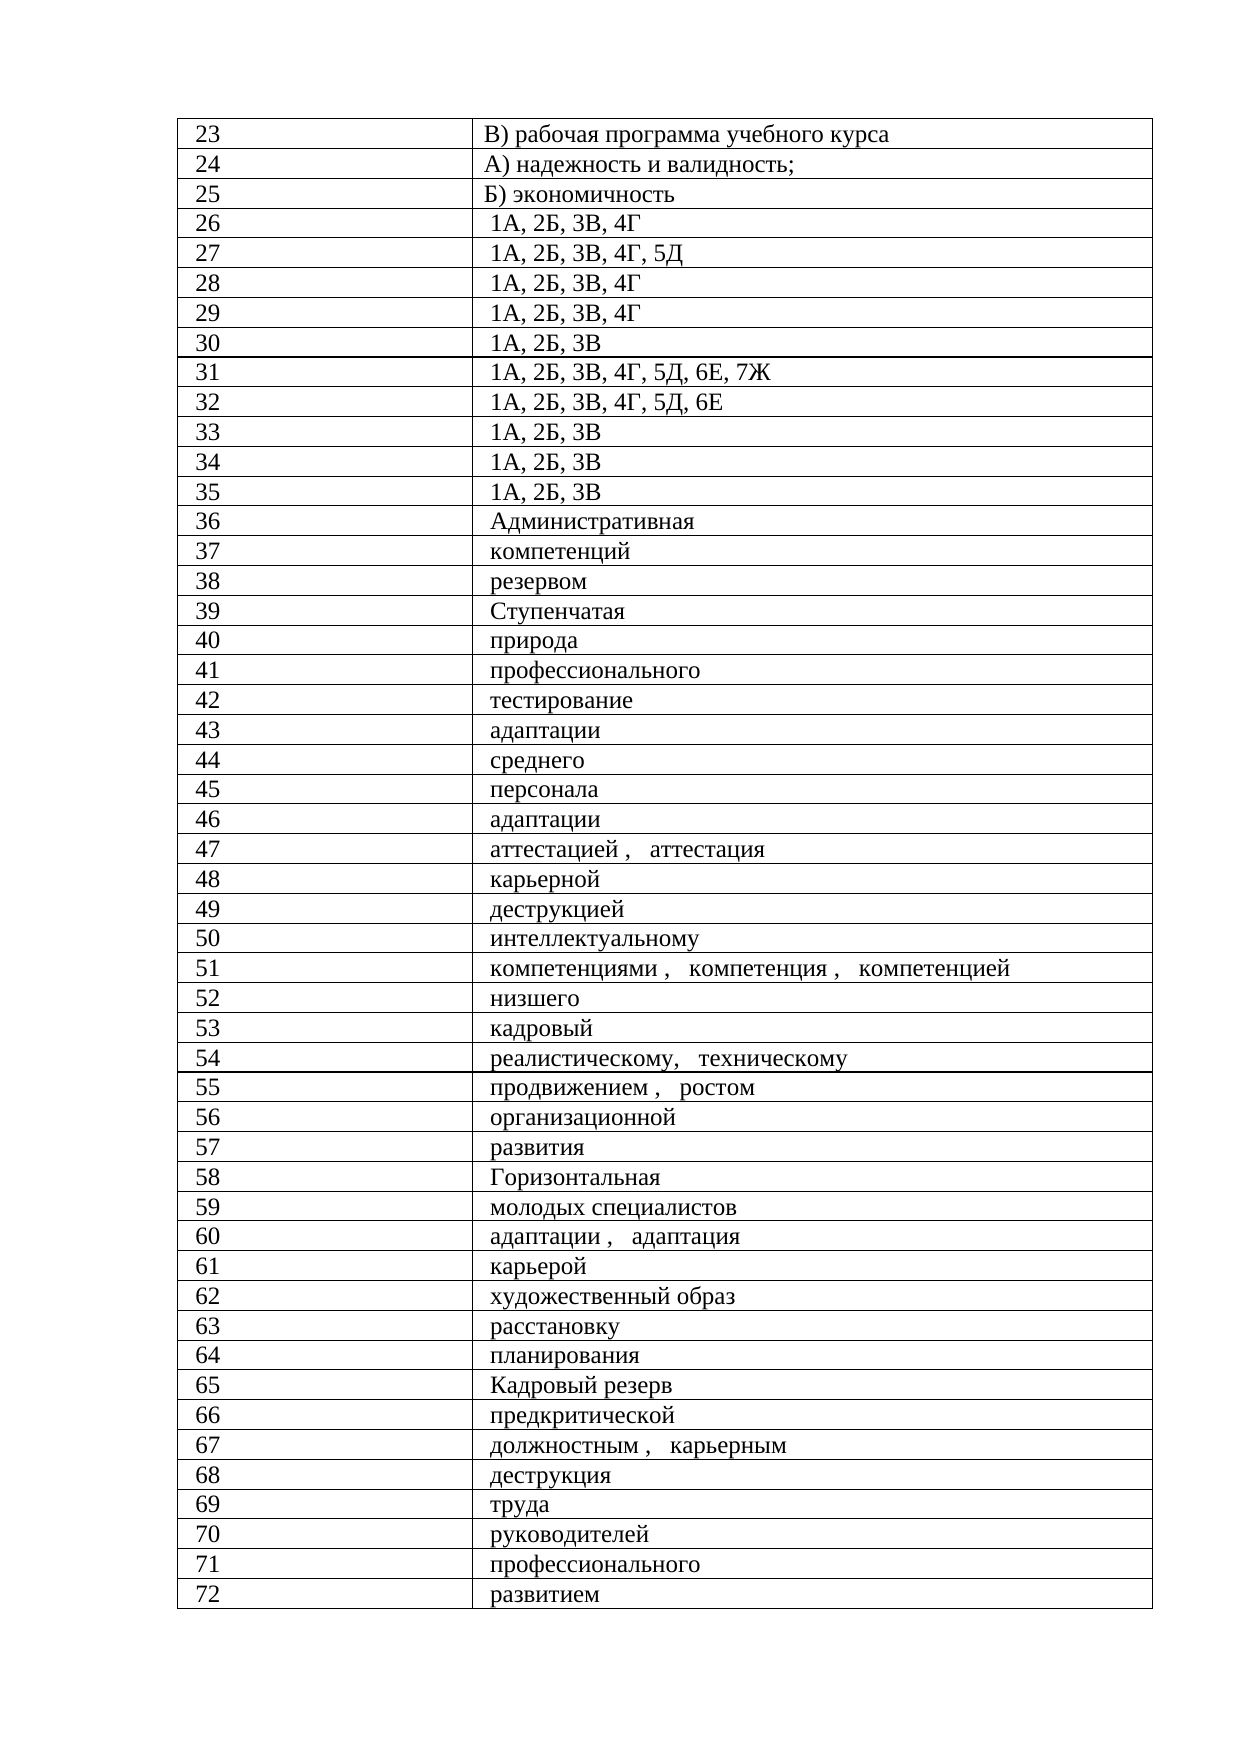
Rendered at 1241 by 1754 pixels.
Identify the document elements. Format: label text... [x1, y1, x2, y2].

table_cell Кадровый резерв [473, 1370, 1152, 1399]
table_cell 39 [178, 596, 472, 624]
table_cell развития [473, 1132, 1152, 1161]
table_cell А) надежность и валидность; [473, 149, 1152, 178]
table_cell низшего [473, 983, 1152, 1012]
table_cell 56 [178, 1102, 472, 1131]
table_cell 47 [178, 834, 472, 863]
table_cell 1А, 2Б, 3В [473, 328, 1152, 356]
table_cell 68 [178, 1460, 472, 1488]
table_cell 71 [178, 1549, 472, 1578]
table_cell Административная [473, 506, 1152, 535]
table_cell молодых специалистов [473, 1192, 1152, 1220]
table_cell 1А, 2Б, 3В [473, 477, 1152, 505]
table_cell 51 [178, 953, 472, 982]
table_cell 57 [178, 1132, 472, 1161]
table_cell должностным , карьерным [473, 1430, 1152, 1459]
table_cell 1А, 2Б, 3В, 4Г [473, 268, 1152, 297]
table_cell 1А, 2Б, 3В, 4Г, 5Д, 6Е, 7Ж [473, 358, 1152, 386]
table_cell 1А, 2Б, 3В, 4Г, 5Д [473, 238, 1152, 267]
table_cell Горизонтальная [473, 1162, 1152, 1191]
table_cell 60 [178, 1221, 472, 1250]
table_cell руководителей [473, 1519, 1152, 1548]
table_cell организационной [473, 1102, 1152, 1131]
table_cell Б) экономичность [473, 179, 1152, 207]
table_cell 55 [178, 1073, 472, 1101]
table_cell адаптации , адаптация [473, 1221, 1152, 1250]
table_cell 31 [178, 358, 472, 386]
table_cell 26 [178, 209, 472, 237]
table_cell 40 [178, 626, 472, 654]
table_cell 65 [178, 1370, 472, 1399]
table_cell 43 [178, 715, 472, 744]
table_cell среднего [473, 745, 1152, 773]
table_cell 1А, 2Б, 3В, 4Г, 5Д, 6Е [473, 387, 1152, 416]
table_cell 1А, 2Б, 3В, 4Г [473, 209, 1152, 237]
table_cell 46 [178, 804, 472, 833]
table_cell планирования [473, 1341, 1152, 1369]
table_cell 25 [178, 179, 472, 207]
table_cell художественный образ [473, 1281, 1152, 1310]
table_cell 28 [178, 268, 472, 297]
table_cell 41 [178, 655, 472, 684]
table_cell 64 [178, 1341, 472, 1369]
table_cell кадровый [473, 1013, 1152, 1042]
table_cell компетенций [473, 536, 1152, 565]
table_cell адаптации [473, 715, 1152, 744]
table_cell 27 [178, 238, 472, 267]
table_cell 54 [178, 1043, 472, 1071]
table_cell 67 [178, 1430, 472, 1459]
table_cell интеллектуальному [473, 924, 1152, 952]
table_cell 59 [178, 1192, 472, 1220]
table_cell 35 [178, 477, 472, 505]
table_cell профессионального [473, 655, 1152, 684]
table_cell 37 [178, 536, 472, 565]
table_cell 61 [178, 1251, 472, 1280]
table_cell 32 [178, 387, 472, 416]
table_cell профессионального [473, 1549, 1152, 1578]
table_cell компетенциями , компетенция , компетенцией [473, 953, 1152, 982]
table_cell 50 [178, 924, 472, 952]
table_cell продвижением , ростом [473, 1073, 1152, 1101]
table_cell 63 [178, 1311, 472, 1339]
table_cell 66 [178, 1400, 472, 1429]
table_cell 24 [178, 149, 472, 178]
table_cell деструкция [473, 1460, 1152, 1488]
table_cell 44 [178, 745, 472, 773]
table_cell 1А, 2Б, 3В [473, 417, 1152, 446]
table_cell Ступенчатая [473, 596, 1152, 624]
table_cell адаптации [473, 804, 1152, 833]
table_cell 62 [178, 1281, 472, 1310]
table_cell реалистическому, техническому [473, 1043, 1152, 1071]
table_cell 36 [178, 506, 472, 535]
table_cell расстановку [473, 1311, 1152, 1339]
table_cell 34 [178, 447, 472, 476]
table_cell персонала [473, 775, 1152, 803]
table_cell деструкцией [473, 894, 1152, 922]
table_cell 1А, 2Б, 3В, 4Г [473, 298, 1152, 327]
table_cell 72 [178, 1579, 472, 1608]
table_cell 1А, 2Б, 3В [473, 447, 1152, 476]
table_cell 70 [178, 1519, 472, 1548]
table_cell 49 [178, 894, 472, 922]
table_cell 38 [178, 566, 472, 595]
table_cell 42 [178, 685, 472, 714]
table_cell аттестацией , аттестация [473, 834, 1152, 863]
table_cell природа [473, 626, 1152, 654]
table_cell 48 [178, 864, 472, 893]
table_cell 33 [178, 417, 472, 446]
table_cell 23 [178, 119, 472, 148]
table_cell резервом [473, 566, 1152, 595]
table_cell 30 [178, 328, 472, 356]
table_cell тестирование [473, 685, 1152, 714]
table_cell развитием [473, 1579, 1152, 1608]
table_cell труда [473, 1490, 1152, 1518]
table_cell 58 [178, 1162, 472, 1191]
table_cell 52 [178, 983, 472, 1012]
table_cell карьерной [473, 864, 1152, 893]
table_cell В) рабочая программа учебного курса [473, 119, 1152, 148]
table_cell 53 [178, 1013, 472, 1042]
table_cell 29 [178, 298, 472, 327]
table_cell карьерой [473, 1251, 1152, 1280]
table_cell 69 [178, 1490, 472, 1518]
table_cell 45 [178, 775, 472, 803]
table_cell предкритической [473, 1400, 1152, 1429]
